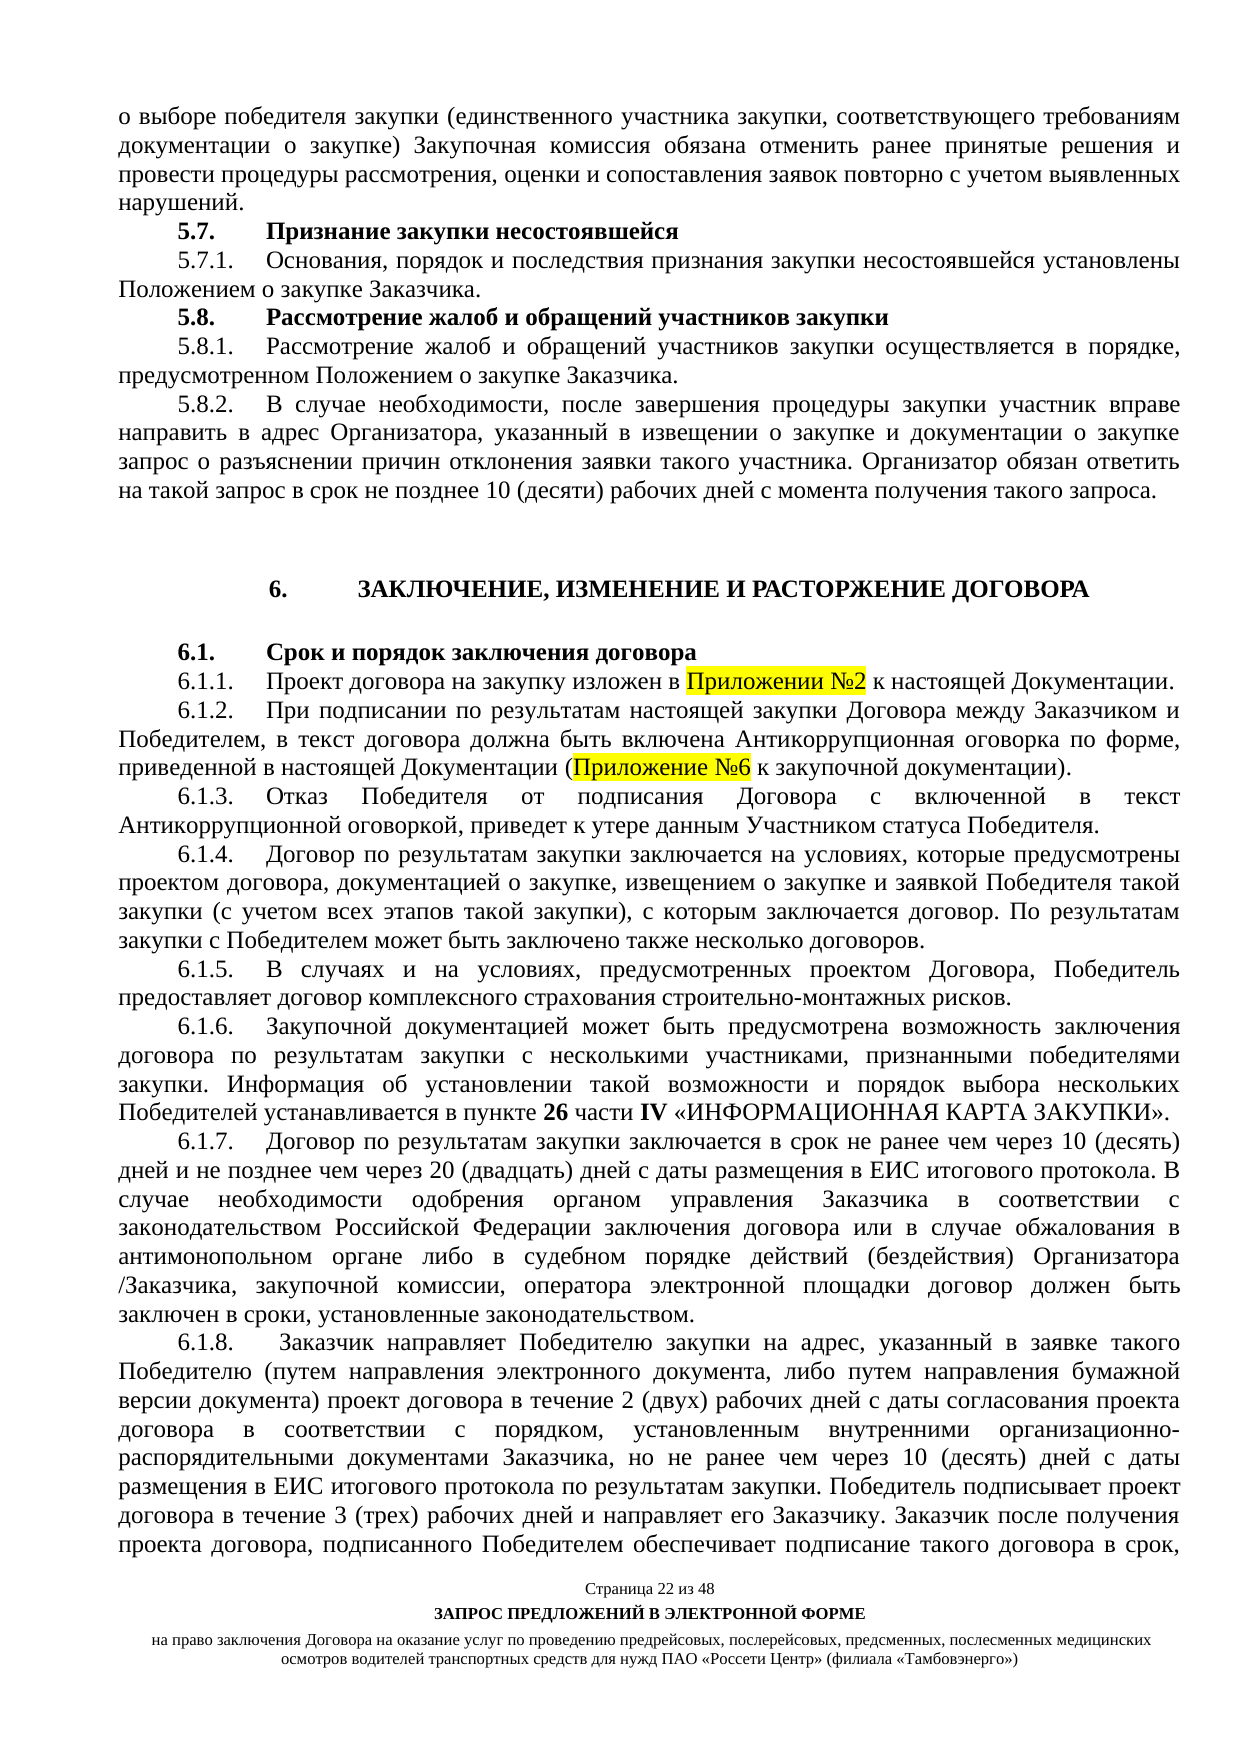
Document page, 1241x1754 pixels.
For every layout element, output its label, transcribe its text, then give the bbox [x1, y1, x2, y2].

subtitle Проект договора на закупку изложен в Приложении №2 к настоящей Документации. [866, 666, 1181, 695]
subtitle Закупочной документацией может быть предусмотрена возможность заключения договора по результатам закупки с несколькими участниками, признанными победителями закупки. Информация об установлении такой возможности и порядок выбора нескольких Победителей устанавливается в пункте 26 части IV «ИНФОРМАЦИОННАЯ КАРТА ЗАКУПКИ». [118, 1011, 1181, 1126]
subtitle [118, 1327, 1181, 1557]
subtitle При подписании по результатам настоящей закупки Договора между Заказчиком и Победителем, в текст договора должна быть включена Антикоррупционная оговорка по форме, приведенной в настоящей Документации (Приложение №6 к закупочной документации). [118, 695, 1181, 781]
subtitle ЗАКЛЮЧЕНИЕ, ИЗМЕНЕНИЕ И РАСТОРЖЕНИЕ ДОГОВОРА [118, 574, 1181, 602]
subtitle Договор по результатам закупки заключается на условиях, которые предусмотрены проектом договора, документацией о закупке, извещением о закупке и заявкой Победителя такой закупки (с учетом всех этапов такой закупки), с которым заключается договор. По результатам закупки с Победителем может быть заключено также несколько договоров. [118, 839, 1181, 954]
subtitle Признание закупки несостоявшейся [118, 216, 1181, 245]
subtitle В случаях и на условиях, предусмотренных проектом Договора, Победитель предоставляет договор комплексного страхования строительно-монтажных рисков. [118, 954, 1181, 1011]
subtitle В случае необходимости, после завершения процедуры закупки участник вправе направить в адрес Организатора, указанный в извещении о закупке и документации о закупке запрос о разъяснении причин отклонения заявки такого участника. Организатор обязан ответить на такой запрос в срок не позднее 10 (десяти) рабочих дней с момента получения такого запроса. [118, 389, 1181, 504]
subtitle Рассмотрение жалоб и обращений участников закупки [118, 302, 1181, 331]
subtitle Отказ Победителя от подписания Договора с включенной в текст Антикоррупционной оговоркой, приведет к утере данным Участником статуса Победителя. [118, 781, 1181, 839]
subtitle Срок и порядок заключения договора [118, 637, 1181, 666]
subtitle Основания, порядок и последствия признания закупки несостоявшейся установлены Положением о закупке Заказчика. [118, 245, 1181, 302]
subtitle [118, 101, 1181, 216]
subtitle Проект договора на закупку изложен в Приложении №2 к настоящей Документации. [118, 666, 686, 695]
subtitle Договор по результатам закупки заключается в срок не ранее чем через 10 (десять) дней и не позднее чем через 20 (двадцать) дней с даты размещения в ЕИС итогового протокола. В случае необходимости одобрения органом управления Заказчика в соответствии с законодательством Российской Федерации заключения договора или в случае обжалования в антимонопольном органе либо в судебном порядке действий (бездействия) Организатора /Заказчика, закупочной комиссии, оператора электронной площадки договор должен быть заключен в сроки, установленные законодательством. [118, 1126, 1181, 1327]
subtitle Рассмотрение жалоб и обращений участников закупки осуществляется в порядке, предусмотренном Положением о закупке Заказчика. [118, 331, 1181, 389]
